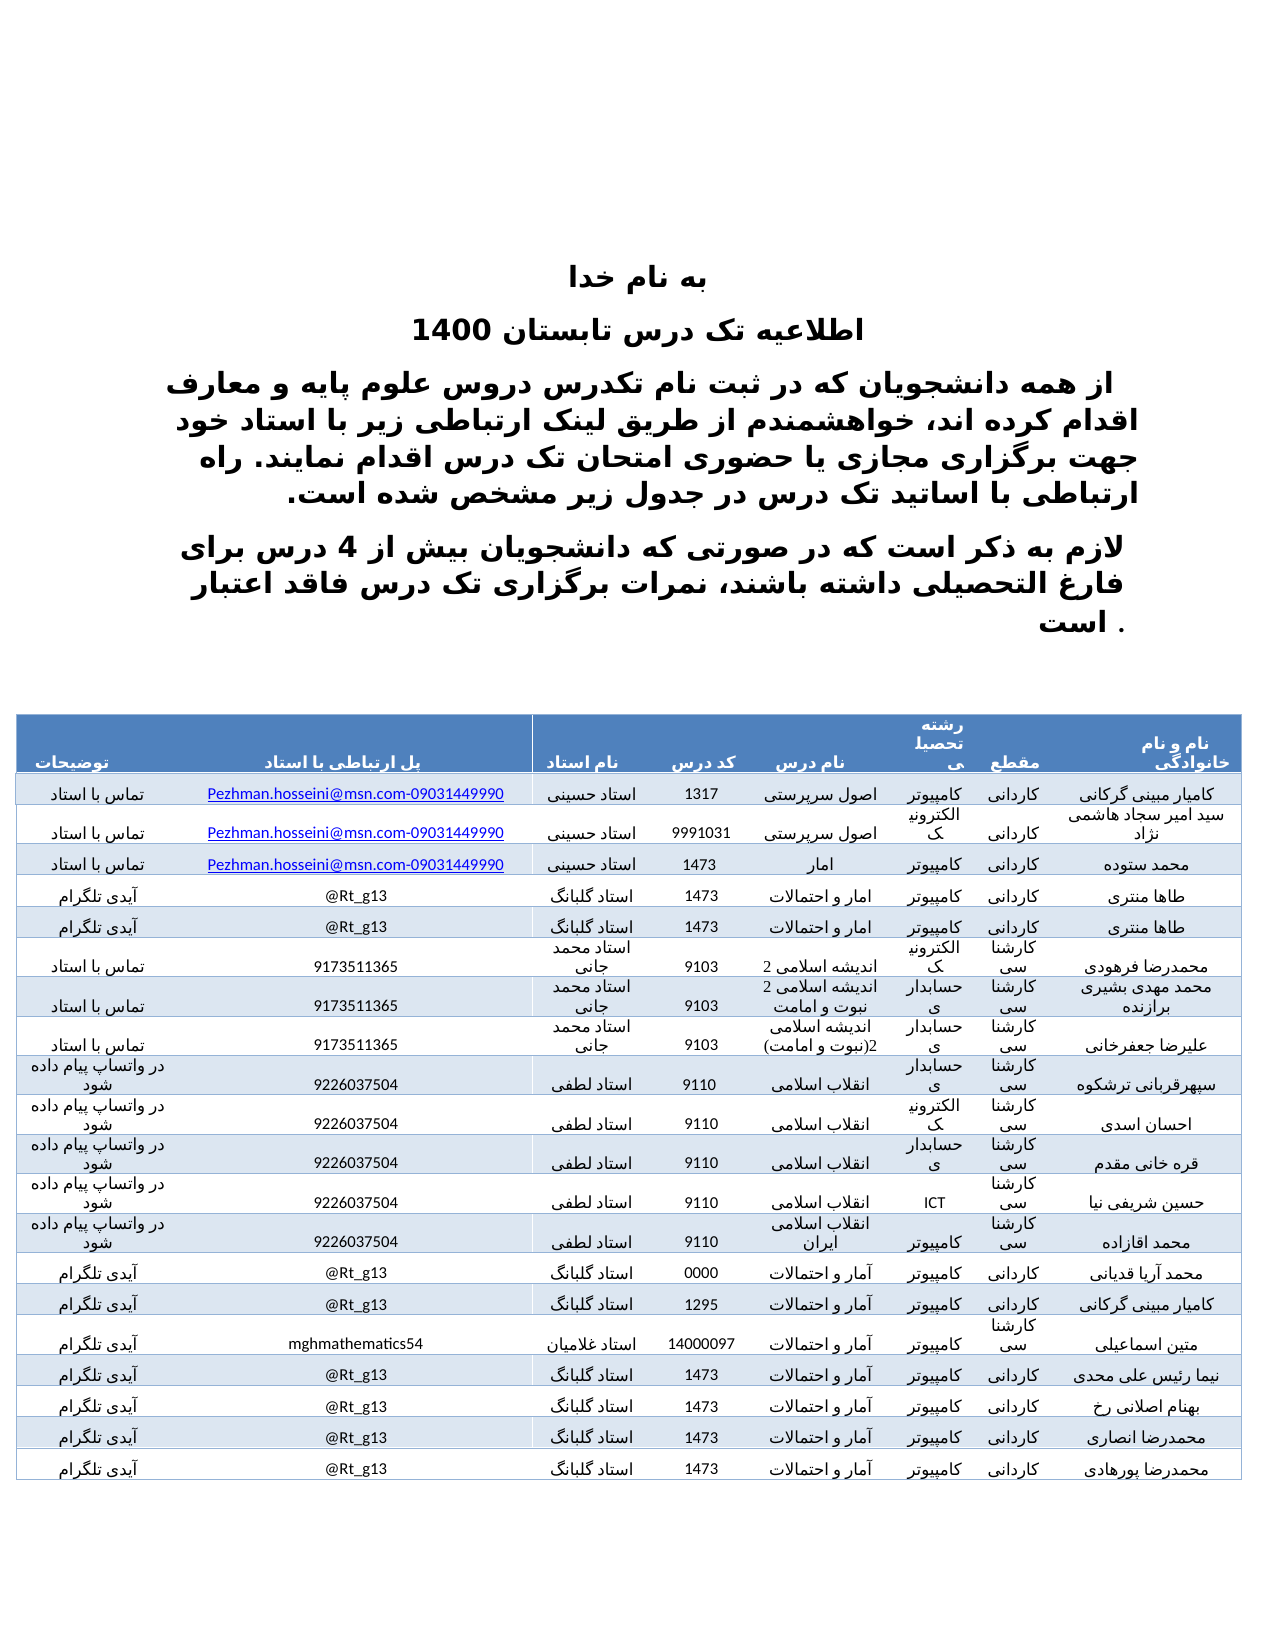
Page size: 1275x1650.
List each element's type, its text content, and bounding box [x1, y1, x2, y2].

table_cell کامپیوتر [894, 1253, 975, 1283]
table_cell ﻿ 9110 [651, 1174, 747, 1212]
table_cell کاردانی [975, 1449, 1051, 1479]
table_cell ﻿ 1317 [651, 774, 747, 804]
table_cell کاردانی [975, 774, 1051, 804]
table_cell ﻿ 1473 [651, 1417, 747, 1447]
table_cell تماس با استاد [16, 774, 179, 804]
table_cell کاردانی [975, 907, 1051, 937]
table_cell کاردانی [975, 875, 1051, 906]
table_cell استاد گلبانگ [533, 907, 651, 937]
table_cell کاردانی [975, 1417, 1051, 1447]
table_header نام استاد [533, 715, 651, 772]
table_cell کاردانی [975, 844, 1051, 874]
table_cell استاد گلبانگ [533, 1386, 651, 1416]
table_cell انقلاب اسلامی [747, 1056, 894, 1094]
table_cell محمد آریا قدیانی [1051, 1253, 1241, 1283]
table_cell آمار و احتمالات [747, 1284, 894, 1314]
table_cell ﻿ 9110 [651, 1135, 747, 1173]
text به نام خدا [150, 260, 1125, 294]
table_cell 9173511365 [179, 1017, 532, 1055]
table_cell کارشناسی [975, 1056, 1051, 1094]
table_cell احسان اسدی [1051, 1095, 1241, 1134]
table_cell ﻿ 1473 [651, 1386, 747, 1416]
table_cell آمار و احتمالات [747, 1253, 894, 1283]
table_cell کامیار مبینی گرکانی [1051, 774, 1241, 804]
table_cell کارشناسی [975, 1315, 1051, 1354]
table_cell استاد لطفی [533, 1095, 651, 1134]
table_cell محمدرضا پورهادی [1051, 1449, 1241, 1479]
table_cell سید امیر سجاد هاشمی نژاد [1051, 805, 1241, 843]
table_cell استاد گلبانگ [533, 1284, 651, 1314]
table_cell کارشناسی [975, 1174, 1051, 1212]
table_cell محمد مهدی بشیری برازنده [1051, 977, 1241, 1016]
table_cell @Rt_g13 [179, 875, 532, 906]
table_cell انقلاب اسلامی [747, 1174, 894, 1212]
table_cell 9173511365 [179, 977, 532, 1016]
table_cell متین اسماعیلی [1051, 1315, 1241, 1354]
table_cell آیدی تلگرام [17, 1315, 179, 1354]
table_cell آیدی تلگرام [17, 907, 179, 937]
table_cell Pezhman.hosseini@msn.com-09031449990 [179, 844, 532, 874]
table_header رشته تحصیلی [894, 715, 975, 772]
table_cell اندیشه اسلامی 2(نبوت و امامت) [747, 1017, 894, 1055]
table_cell کاردانی [975, 805, 1051, 843]
table_cell محمدرضا انصاری [1051, 1417, 1241, 1447]
table_cell محمد اقازاده [1051, 1214, 1241, 1252]
table_cell امار [747, 844, 894, 874]
table_cell طاها منتری [1051, 907, 1241, 937]
table_cell ﻿ 1295 [651, 1284, 747, 1314]
table_cell آیدی تلگرام [17, 875, 179, 906]
table_cell تماس با استاد [17, 844, 179, 874]
table_cell حسابداری [894, 1056, 975, 1094]
table_cell 1473 [651, 844, 747, 874]
table_cell استاد گلبانگ [533, 1417, 651, 1447]
table_cell استاد گلبانگ [533, 1449, 651, 1479]
table_header پل ارتباطی با استاد [179, 715, 532, 772]
table_cell کامپیوتر [894, 1315, 975, 1354]
table_cell 9226037504 [179, 1135, 532, 1173]
table_cell حسابداری [894, 977, 975, 1016]
table_cell کارشناسی [975, 977, 1051, 1016]
table_cell ICT [894, 1174, 975, 1212]
table_cell امار و احتمالات [747, 907, 894, 937]
table_cell استاد گلبانگ [533, 1355, 651, 1385]
table_cell @Rt_g13 [179, 1386, 532, 1416]
table_cell استاد گلبانگ [533, 1253, 651, 1283]
table_cell انقلاب اسلامی [747, 1135, 894, 1173]
table_cell استاد محمد جانی [533, 938, 651, 976]
table_header توضیحات [17, 715, 179, 772]
table_cell کامپیوتر [894, 1284, 975, 1314]
table_cell تماس با استاد [17, 805, 179, 843]
table_cell 9226037504 [179, 1214, 532, 1252]
table_cell تماس با استاد [17, 1017, 179, 1055]
table_cell کامپیوتر [894, 875, 975, 906]
table_cell Pezhman.hosseini@msn.com-09031449990 [179, 805, 532, 843]
table_cell آمار و احتمالات [747, 1417, 894, 1447]
table_cell ﻿ 9103 [651, 938, 747, 976]
table_cell آمار و احتمالات [747, 1449, 894, 1479]
table_cell حسابداری [894, 1135, 975, 1173]
table_cell اصول سرپرستی [747, 774, 894, 804]
table_cell ﻿ 9110 [651, 1095, 747, 1134]
table_cell ﻿ 9991031 [651, 805, 747, 843]
table_cell @Rt_g13 [179, 1253, 532, 1283]
table_cell استاد حسینی [533, 844, 651, 874]
table_cell حسابداری [894, 1017, 975, 1055]
table_cell آیدی تلگرام [17, 1253, 179, 1283]
table_cell استاد حسینی [533, 774, 651, 804]
table_cell کارشناسی [975, 938, 1051, 976]
table_cell @Rt_g13 [179, 907, 532, 937]
table_cell در واتساپ پیام داده شود [17, 1095, 179, 1134]
table_cell علیرضا جعفرخانی [1051, 1017, 1241, 1055]
table_cell کاردانی [975, 1355, 1051, 1385]
table_cell 9173511365 [179, 938, 532, 976]
table_cell بهنام اصلانی رخ [1051, 1386, 1241, 1416]
table_cell آیدی تلگرام [17, 1386, 179, 1416]
table_cell در واتساپ پیام داده شود [17, 1056, 179, 1094]
table_cell در واتساپ پیام داده شود [17, 1174, 179, 1212]
table_cell آیدی تلگرام [17, 1417, 179, 1447]
table_cell mghmathematics54 [179, 1315, 532, 1354]
table_cell کارشناسی [975, 1214, 1051, 1252]
table_cell استاد محمد جانی [533, 1017, 651, 1055]
table_cell امار و احتمالات [747, 875, 894, 906]
text از همه دانشجویان که در ثبت نام تکدرس دروس علوم پایه و معارف اقدام کرده اند، خواهشمندم از طریق لینک ارتباطی زیر با استاد خود جهت برگزاری مجازی یا حضوری امتحان تک درس اقدام نمایند. راه ارتباطی با اساتید تک درس در جدول زیر مشخص شده است. [150, 367, 1140, 511]
table_cell ﻿ 0000 [651, 1253, 747, 1283]
table_cell حسین شریفی نیا [1051, 1174, 1241, 1212]
table_cell تماس با استاد [17, 938, 179, 976]
table_cell کارشناسی [975, 1017, 1051, 1055]
table_cell ﻿ 9103 [651, 1017, 747, 1055]
table_cell قره خانی مقدم [1051, 1135, 1241, 1173]
table_cell @Rt_g13 [179, 1284, 532, 1314]
table_cell ﻿ 1473 [651, 1449, 747, 1479]
table_cell آمار و احتمالات [747, 1355, 894, 1385]
table_cell ﻿ 1473 [651, 907, 747, 937]
table_cell استاد محمد جانی [533, 977, 651, 1016]
table_cell استاد غلامیان [533, 1315, 651, 1354]
table_cell انقلاب اسلامی [747, 1095, 894, 1134]
table_cell ﻿ 9110 [651, 1214, 747, 1252]
table_cell استاد لطفی [533, 1214, 651, 1252]
table_cell آمار و احتمالات [747, 1315, 894, 1354]
table_cell الکترونیک [894, 1095, 975, 1134]
table_cell ﻿ 9103 [651, 977, 747, 1016]
table_cell آیدی تلگرام [17, 1284, 179, 1314]
table_cell اندیشه اسلامی 2 نبوت و امامت [747, 977, 894, 1016]
table_cell کامپیوتر [894, 774, 975, 804]
table_cell در واتساپ پیام داده شود [17, 1135, 179, 1173]
table_cell استاد لطفی [533, 1174, 651, 1212]
table_cell آیدی تلگرام [17, 1355, 179, 1385]
table_cell 9226037504 [179, 1056, 532, 1094]
table_cell کاردانی [975, 1253, 1051, 1283]
table_cell @Rt_g13 [179, 1417, 532, 1447]
table_cell در واتساپ پیام داده شود [17, 1214, 179, 1252]
table_cell @Rt_g13 [179, 1355, 532, 1385]
table_cell کارشناسی [975, 1135, 1051, 1173]
table_cell کامپیوتر [894, 1417, 975, 1447]
table_cell کامیار مبینی گرکانی [1051, 1284, 1241, 1314]
table_header نام و نام خانوادگی [1051, 715, 1241, 772]
table_cell کاردانی [975, 1284, 1051, 1314]
table_cell اندیشه اسلامی 2 [747, 938, 894, 976]
text لازم به ذکر است که در صورتی که دانشجویان بیش از 4 درس برای فارغ التحصیلی داشته باشند، نمرات برگزاری تک درس فاقد اعتبار است . [150, 530, 1125, 639]
table_header مقطع [975, 715, 1051, 772]
table_header کد درس [651, 715, 747, 772]
table_cell محمدرضا فرهودی [1051, 938, 1241, 976]
table_cell کارشناسی [975, 1095, 1051, 1134]
table_cell الکترونیک [894, 805, 975, 843]
table_cell 9110 [651, 1056, 747, 1094]
table_cell 9226037504 [179, 1095, 532, 1134]
table_cell کامپیوتر [894, 1355, 975, 1385]
table_cell کامپیوتر [894, 907, 975, 937]
table_cell @Rt_g13 [179, 1449, 532, 1479]
table_cell آیدی تلگرام [17, 1449, 179, 1479]
table_cell استاد لطفی [533, 1135, 651, 1173]
table_cell کامپیوتر [894, 1386, 975, 1416]
text اطلاعیه تک درس تابستان 1400 [150, 313, 1125, 347]
table_header نام درس [747, 715, 894, 772]
table_cell استاد لطفی [533, 1056, 651, 1094]
table_cell نیما رئیس علی محدی [1051, 1355, 1241, 1385]
table_cell ﻿ 14000097 [651, 1315, 747, 1354]
table_cell 9226037504 [179, 1174, 532, 1212]
table_cell ﻿ 1473 [651, 1355, 747, 1385]
table_cell تماس با استاد [17, 977, 179, 1016]
table_cell استاد حسینی [533, 805, 651, 843]
table_cell ﻿ 1473 [651, 875, 747, 906]
table_cell آمار و احتمالات [747, 1386, 894, 1416]
table_cell محمد ستوده [1051, 844, 1241, 874]
table_cell Pezhman.hosseini@msn.com-09031449990 [179, 774, 532, 804]
table_cell کاردانی [975, 1386, 1051, 1416]
table_cell کامپیوتر [894, 1214, 975, 1252]
table_cell کامپیوتر [894, 844, 975, 874]
table_cell انقلاب اسلامی ایران [747, 1214, 894, 1252]
table_cell اصول سرپرستی [747, 805, 894, 843]
table_cell استاد گلبانگ [533, 875, 651, 906]
table_cell طاها منتری [1051, 875, 1241, 906]
table_cell کامپیوتر [894, 1449, 975, 1479]
table_cell الکترونیک [894, 938, 975, 976]
table_cell سپهرقربانی ترشکوه [1051, 1056, 1241, 1094]
